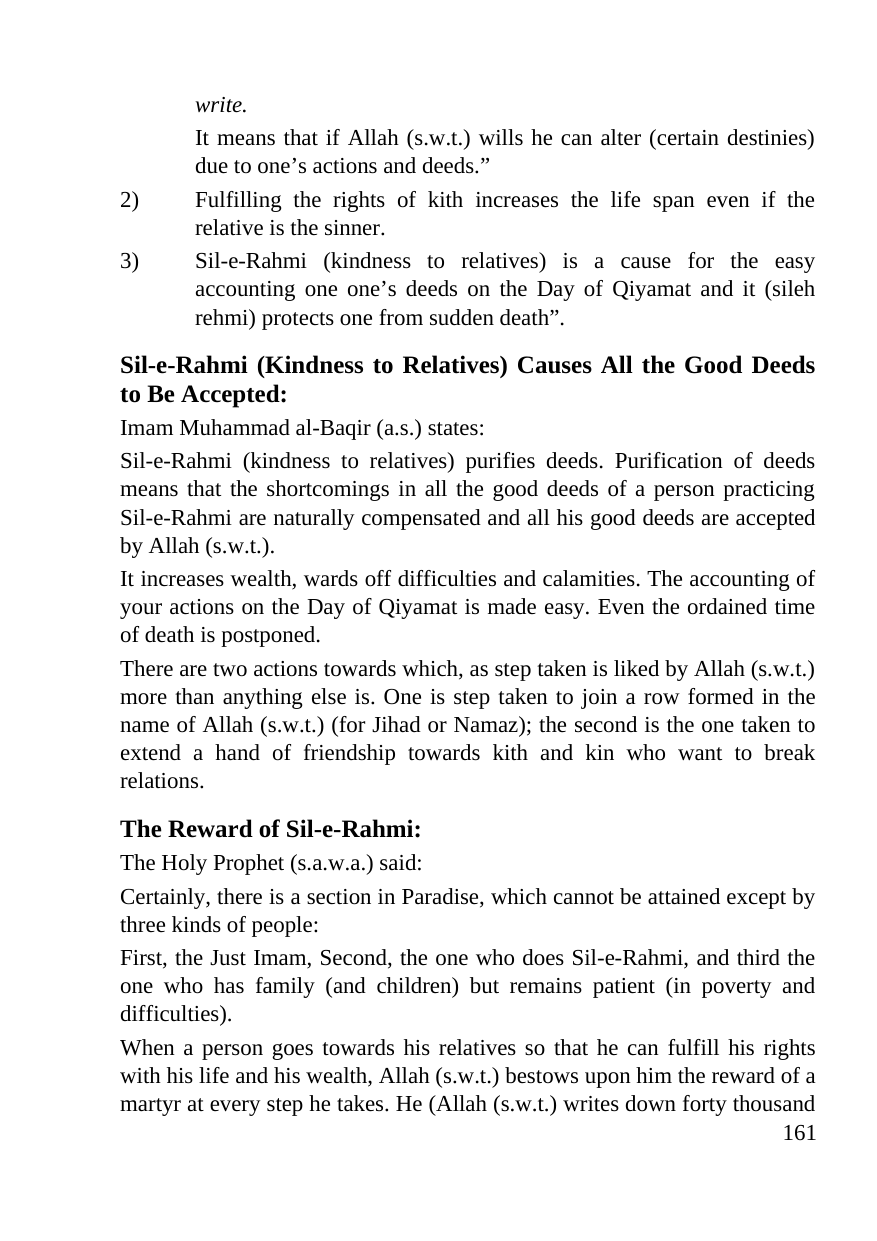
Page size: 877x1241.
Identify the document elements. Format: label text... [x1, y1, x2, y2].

text Sil-e-Rahmi (kindness to relatives) purifies deeds. Purification of deeds means that the shortcomings in all the good deeds of a person practicing Sil-e-Rahmi are naturally compensated and all his good deeds are accepted by Allah (s.w.t.). [120, 446, 817, 559]
text Certainly, there is a section in Paradise, which cannot be attained except by three kinds of people: [120, 882, 817, 938]
subtitle The Reward of Sil-e-Rahmi: [120, 815, 817, 843]
text It means that if Allah (s.w.t.) wills he can alter (certain destinies) due to one’s actions and deeds.” [120, 123, 817, 179]
text The Holy Prophet (s.a.w.a.) said: [120, 848, 817, 876]
text It increases wealth, wards off difficulties and calamities. The accounting of your actions on the Day of Qiyamat is made easy. Even the ordained time of death is postponed. [120, 564, 817, 648]
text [120, 1033, 817, 1117]
subtitle Sil-e-Rahmi (Kindness to Relatives) Causes All the Good Deeds to Be Accepted: [120, 351, 817, 408]
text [120, 90, 817, 118]
text Imam Muhammad al-Baqir (a.s.) states: [120, 413, 817, 441]
text 2) Fulfilling the rights of kith increases the life span even if the relative is the sinner. [120, 185, 817, 241]
text 3) Sil-e-Rahmi (kindness to relatives) is a cause for the easy accounting one one’s deeds on the Day of Qiyamat and it (sileh rehmi) protects one from sudden death”. [120, 246, 817, 331]
text First, the Just Imam, Second, the one who does Sil-e-Rahmi, and third the one who has family (and children) but remains patient (in poverty and difficulties). [120, 943, 817, 1027]
text There are two actions towards which, as step taken is liked by Allah (s.w.t.) more than anything else is. One is step taken to join a row formed in the name of Allah (s.w.t.) (for Jihad or Namaz); the second is the one taken to extend a hand of friendship towards kith and kin who want to break relations. [120, 653, 817, 794]
